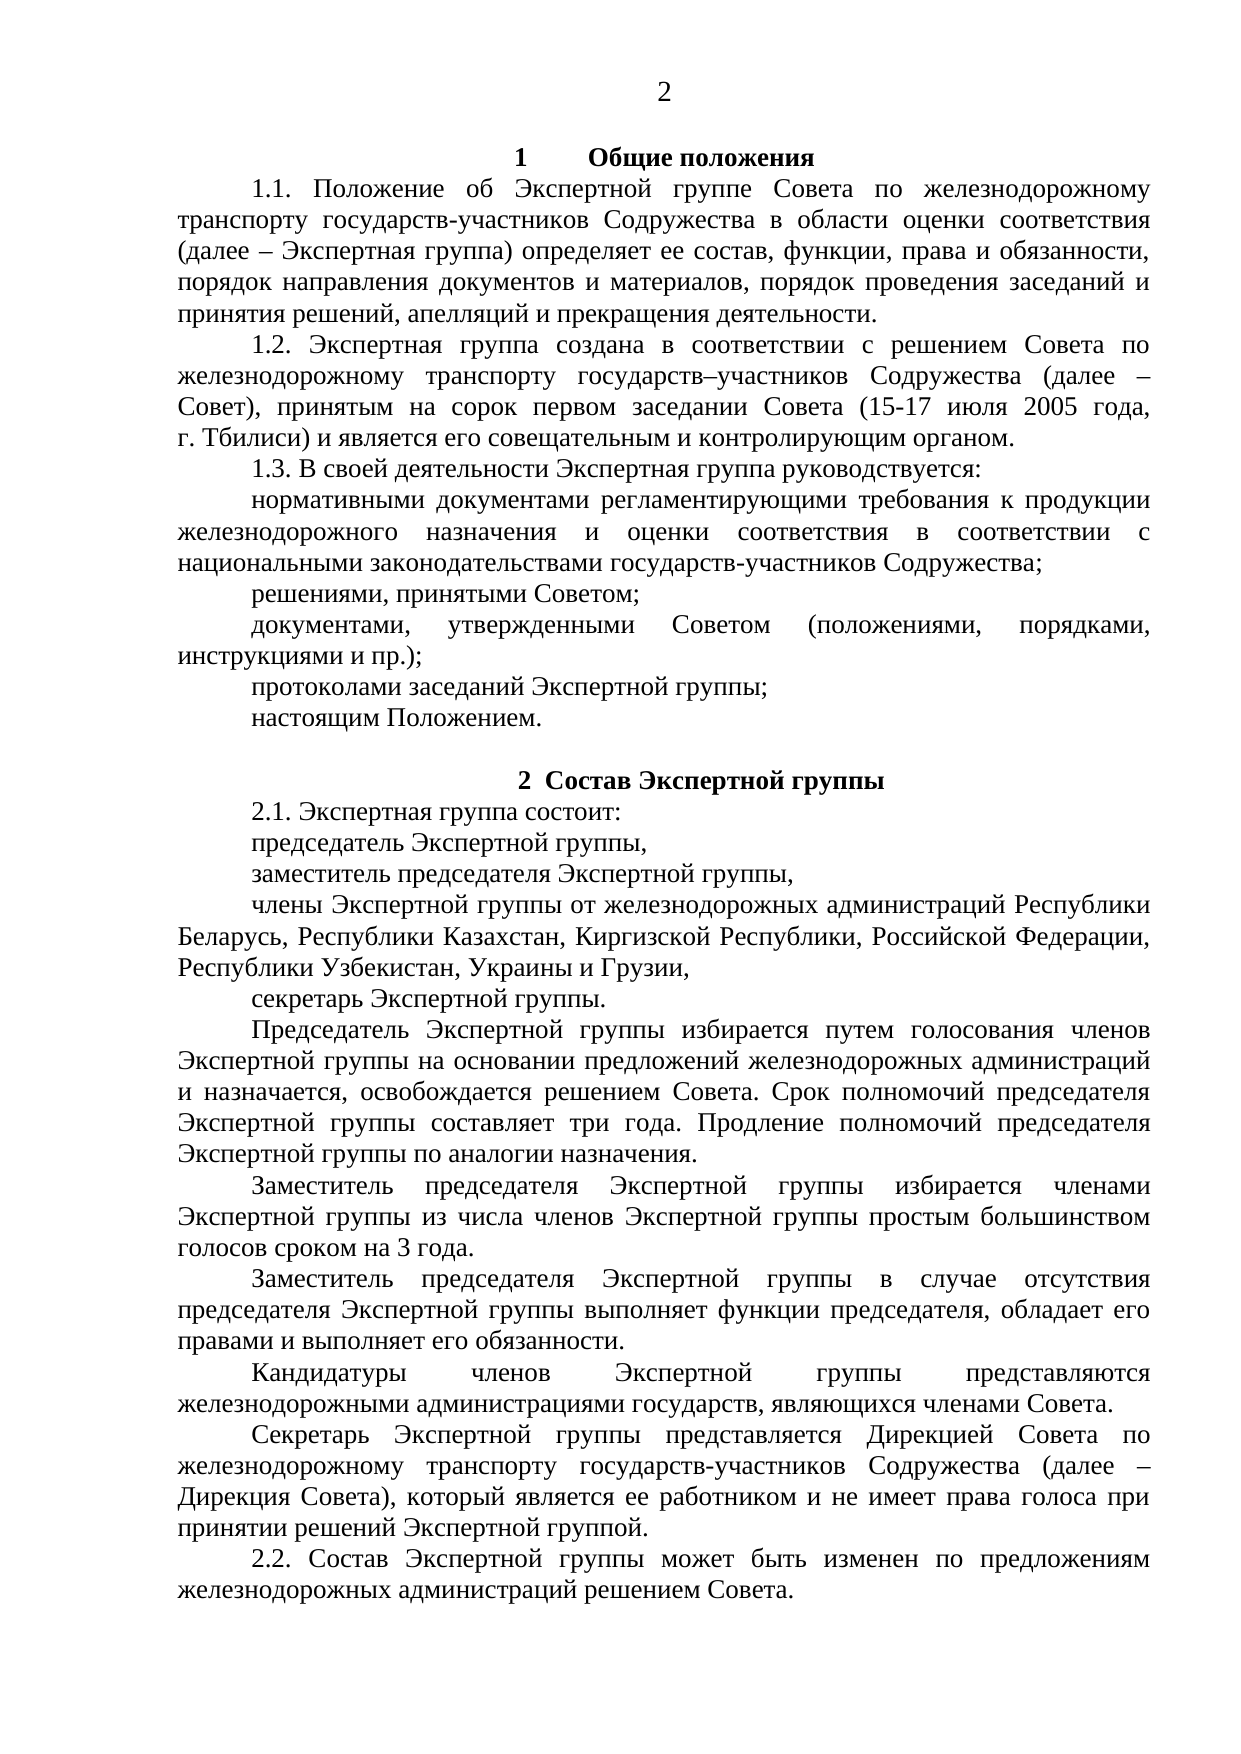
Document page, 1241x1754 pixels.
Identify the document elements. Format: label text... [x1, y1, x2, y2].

text секретарь Экспертной группы. [177, 982, 1152, 1013]
text 2 Состав Экспертной группы [177, 764, 1152, 795]
text 1.1. Положение об Экспертной группе Совета по железнодорожному транспорту государств-участников Содружества в области оценки соответствия (далее – Экспертная группа) определяет ее состав, функции, права и обязанности, порядок направления документов и материалов, порядок проведения заседаний и принятия решений, апелляций и прекращения деятельности. [177, 172, 1152, 328]
text решениями, принятыми Советом; [177, 577, 1152, 608]
text 1.2. Экспертная группа создана в соответствии с решением Совета по железнодорожному транспорту государств–участников Содружества (далее – Совет), принятым на сорок первом заседании Совета (15-17 июля 2005 года, г. Тбилиси) и является его совещательным и контролирующим органом. [177, 328, 1152, 452]
text председатель Экспертной группы, [177, 826, 1152, 857]
text Заместитель председателя Экспертной группы в случае отсутствия председателя Экспертной группы выполняет функции председателя, обладает его правами и выполняет его обязанности. [177, 1262, 1152, 1356]
text члены Экспертной группы от железнодорожных администраций Республики Беларусь, Республики Казахстан, Киргизской Республики, Российской Федерации, Республики Узбекистан, Украины и Грузии, [177, 888, 1152, 982]
text Заместитель председателя Экспертной группы избирается членами Экспертной группы из числа членов Экспертной группы простым большинством голосов сроком на 3 года. [177, 1169, 1152, 1262]
text документами, утвержденными Советом (положениями, порядками, инструкциями и пр.); [177, 608, 1152, 670]
list Общие положения [177, 141, 1152, 172]
text заместитель председателя Экспертной группы, [177, 857, 1152, 888]
text Секретарь Экспертной группы представляется Дирекцией Совета по железнодорожному транспорту государств-участников Содружества (далее – Дирекция Совета), который является ее работником и не имеет права голоса при принятии решений Экспертной группой. [177, 1418, 1152, 1542]
text 2.1. Экспертная группа состоит: [177, 795, 1152, 826]
text протоколами заседаний Экспертной группы; [177, 670, 1152, 702]
text настоящим Положением. [177, 702, 1152, 733]
text 1.3. В своей деятельности Экспертная группа руководствуется: [177, 452, 1152, 483]
text нормативными документами регламентирующими требования к продукции железнодорожного назначения и оценки соответствия в соответствии с национальными законодательствами государств-участников Содружества; [177, 483, 1152, 577]
text Кандидатуры членов Экспертной группы представляются железнодорожными администрациями государств, являющихся членами Совета. [177, 1356, 1152, 1418]
text 2.2. Состав Экспертной группы может быть изменен по предложениям железнодорожных администраций решением Совета. [177, 1542, 1152, 1605]
text Председатель Экспертной группы избирается путем голосования членов Экспертной группы на основании предложений железнодорожных администраций и назначается, освобождается решением Совета. Срок полномочий председателя Экспертной группы составляет три года. Продление полномочий председателя Экспертной группы по аналогии назначения. [177, 1013, 1152, 1169]
